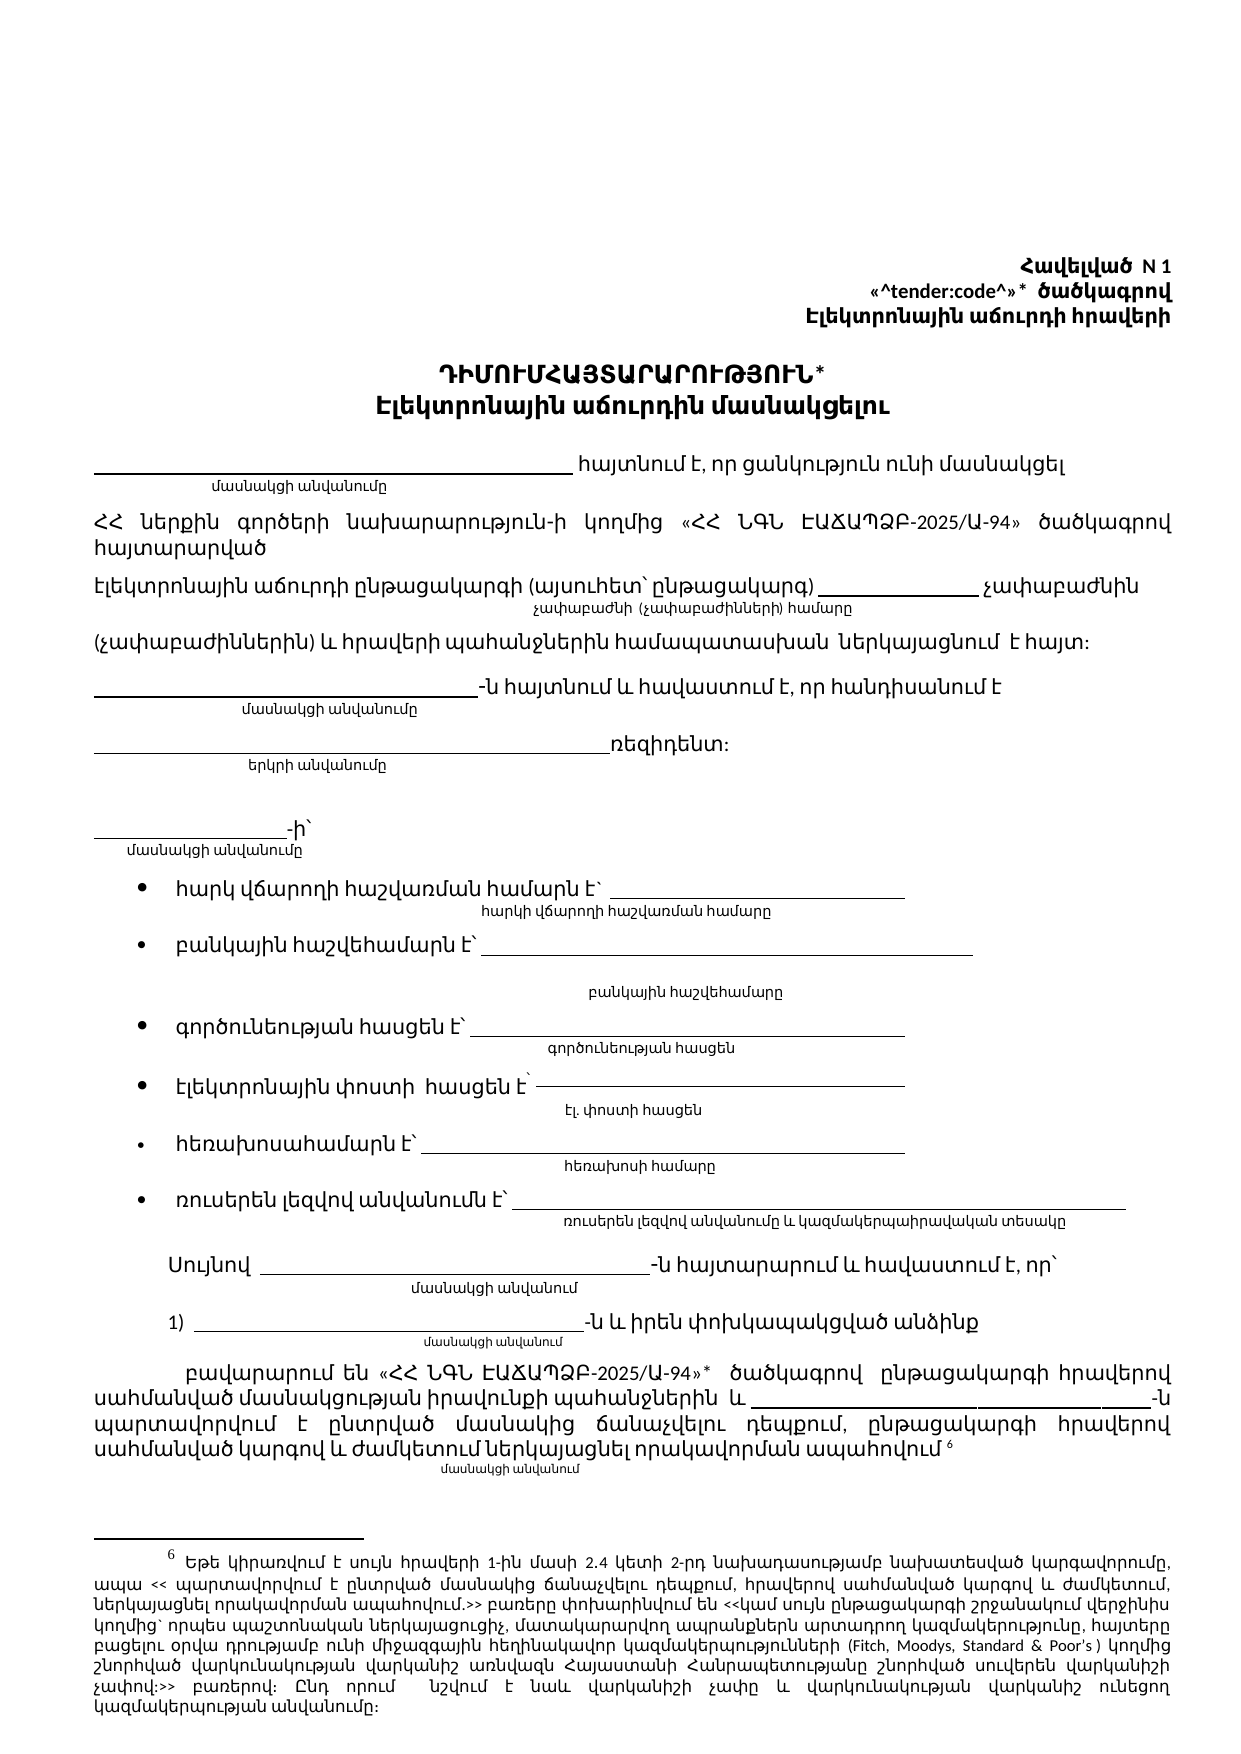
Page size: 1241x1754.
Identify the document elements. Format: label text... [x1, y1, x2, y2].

text գործունեության հասցեն [94, 1040, 1171, 1070]
text մասնակցի անվանումը [94, 477, 1171, 507]
list գործունեության հասցեն է՝ [138, 1014, 1171, 1040]
text էլ. փոստի հասցեն [94, 1101, 1171, 1131]
text երկրի անվանումը [94, 756, 1171, 787]
text մասնակցի անվանում [94, 1279, 1171, 1309]
text բավարարում են «ՀՀ ՆԳՆ ԷԱՃԱՊՁԲ-2025/Ա-94»* ծածկագրով ընթացակարգի հրավերով սահմանված մասնակցության իրավունքի պահանջներին և -ն պարտավորվում է ընտրված մասնակից ճանաչվելու դեպքում, ընթացակարգի հրավերով սահմանված կարգով և ժամկետում ներկայացնել որակավորման ապահովում [94, 1360, 1171, 1462]
text չափաբաժնի (չափաբաժինների) համարը [94, 599, 1171, 629]
text -ն հայտնում և հավաստում է, որ հանդիսանում է [94, 670, 1171, 701]
text հարկի վճարողի հաշվառման համարը [94, 902, 1171, 933]
subtitle Էլեկտրոնային աճուրդին մասնակցելու [94, 390, 1171, 421]
text Հավելված N 1 [94, 253, 1171, 278]
text ռեզիդենտ: [94, 731, 1171, 756]
text Սույնով -ն հայտարարում և հավաստում է, որ՝ [94, 1248, 1171, 1279]
list հարկ վճարողի հաշվառման համարն է` [138, 872, 1171, 902]
text մասնակցի անվանում [94, 1462, 1171, 1487]
text մասնակցի անվանումը [94, 841, 1171, 872]
text ՀՀ ներքին գործերի նախարարություն-ի կողմից «ՀՀ ՆԳՆ ԷԱՃԱՊՁԲ-2025/Ա-94» ծածկագրով հայտարարված [94, 507, 1171, 561]
text մասնակցի անվանում [94, 1335, 1171, 1360]
text հայտնում է, որ ցանկություն ունի մասնակցել [94, 451, 1171, 477]
list ռուսերեն լեզվով անվանումն է՝ [138, 1187, 1171, 1213]
text 1) -ն և իրեն փոխկապակցված անձինք [94, 1309, 1171, 1335]
text մասնակցի անվանումը [94, 701, 1171, 731]
list բանկային հաշվեհամարն է՝ [138, 933, 1171, 983]
text ռուսերեն լեզվով անվանումը և կազմակերպաիրավական տեսակը [94, 1213, 1171, 1243]
text ԴԻՄՈՒՄՀԱՅՏԱՐԱՐՈՒԹՅՈՒՆ* [94, 360, 1171, 390]
text -ի՝ [94, 816, 1171, 841]
text բանկային հաշվեհամարը [94, 983, 1171, 1014]
text Էլեկտրոնային աճուրդի հրավերի [94, 304, 1171, 329]
text հեռախոսի համարը [462, 1157, 1171, 1187]
list հեռախոսահամարն է՝ [138, 1131, 1171, 1157]
text էլեկտրոնային աճուրդի ընթացակարգի (այսուհետ՝ ընթացակարգ) չափաբաժնին [94, 573, 1171, 599]
text (չափաբաժիններին) և հրավերի պահանջներին համապատասխան ներկայացնում է հայտ: [94, 629, 1171, 655]
text «^tender:code^»* ծածկագրով [94, 278, 1171, 304]
list էլեկտրոնային փոստի հասցեն է՝ [138, 1070, 1171, 1101]
